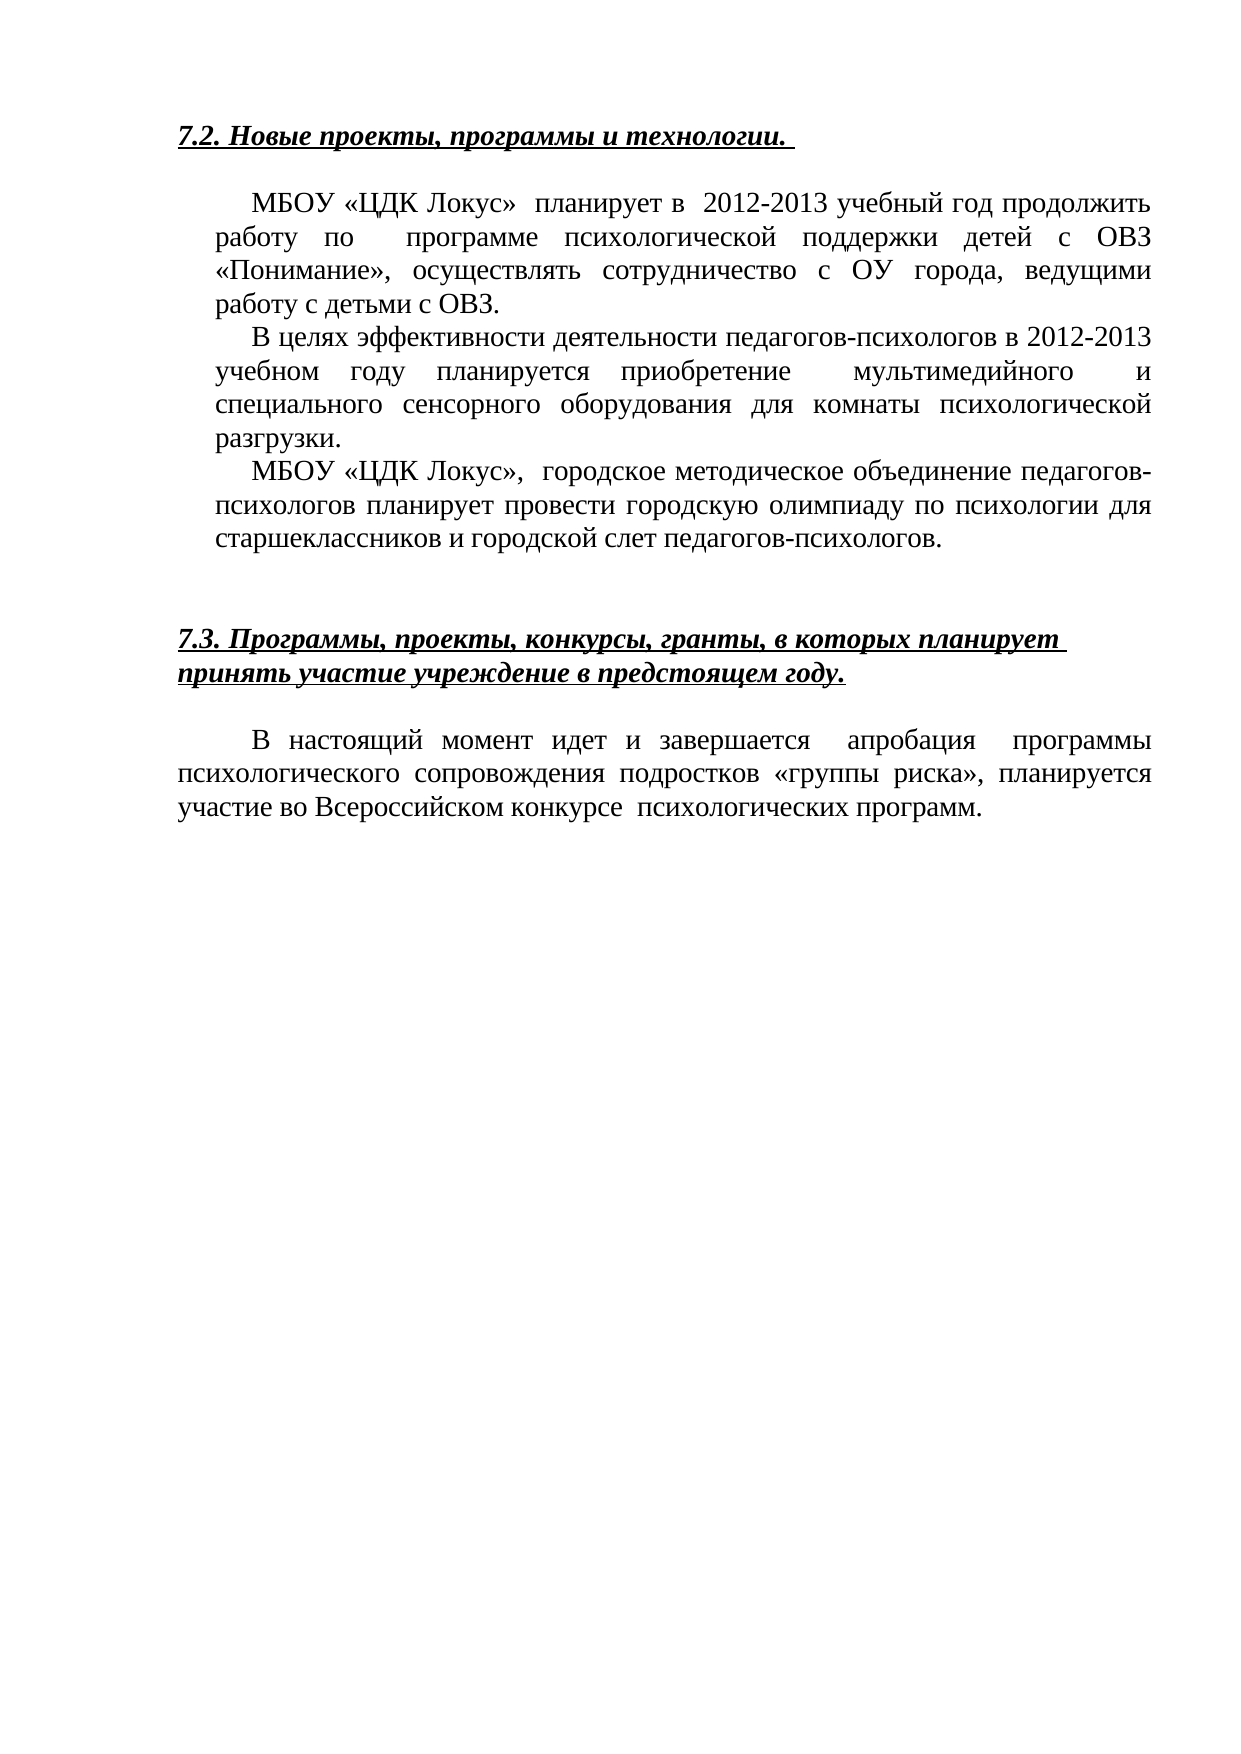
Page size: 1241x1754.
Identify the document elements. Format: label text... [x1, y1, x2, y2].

text МБОУ «ЦДК Локус», городское методическое объединение педагогов-психологов планирует провести городскую олимпиаду по психологии для старшеклассников и городской слет педагогов-психологов. [215, 453, 1152, 554]
text 7.2. Новые проекты, программы и технологии. [177, 118, 1152, 152]
text МБОУ «ЦДК Локус» планирует в 2012-2013 учебный год продолжить работу по программе психологической поддержки детей с ОВЗ «Понимание», осуществлять сотрудничество с ОУ города, ведущими работу с детьми с ОВЗ. [215, 185, 1152, 319]
text В настоящий момент идет и завершается апробация программы психологического сопровождения подростков «группы риска», планируется участие во Всероссийском конкурсе психологических программ. [177, 722, 1152, 822]
text 7.3. Программы, проекты, конкурсы, гранты, в которых планирует принять участие учреждение в предстоящем году. [177, 621, 1152, 688]
text В целях эффективности деятельности педагогов-психологов в 2012-2013 учебном году планируется приобретение мультимедийного и специального сенсорного оборудования для комнаты психологической разгрузки. [215, 319, 1152, 453]
